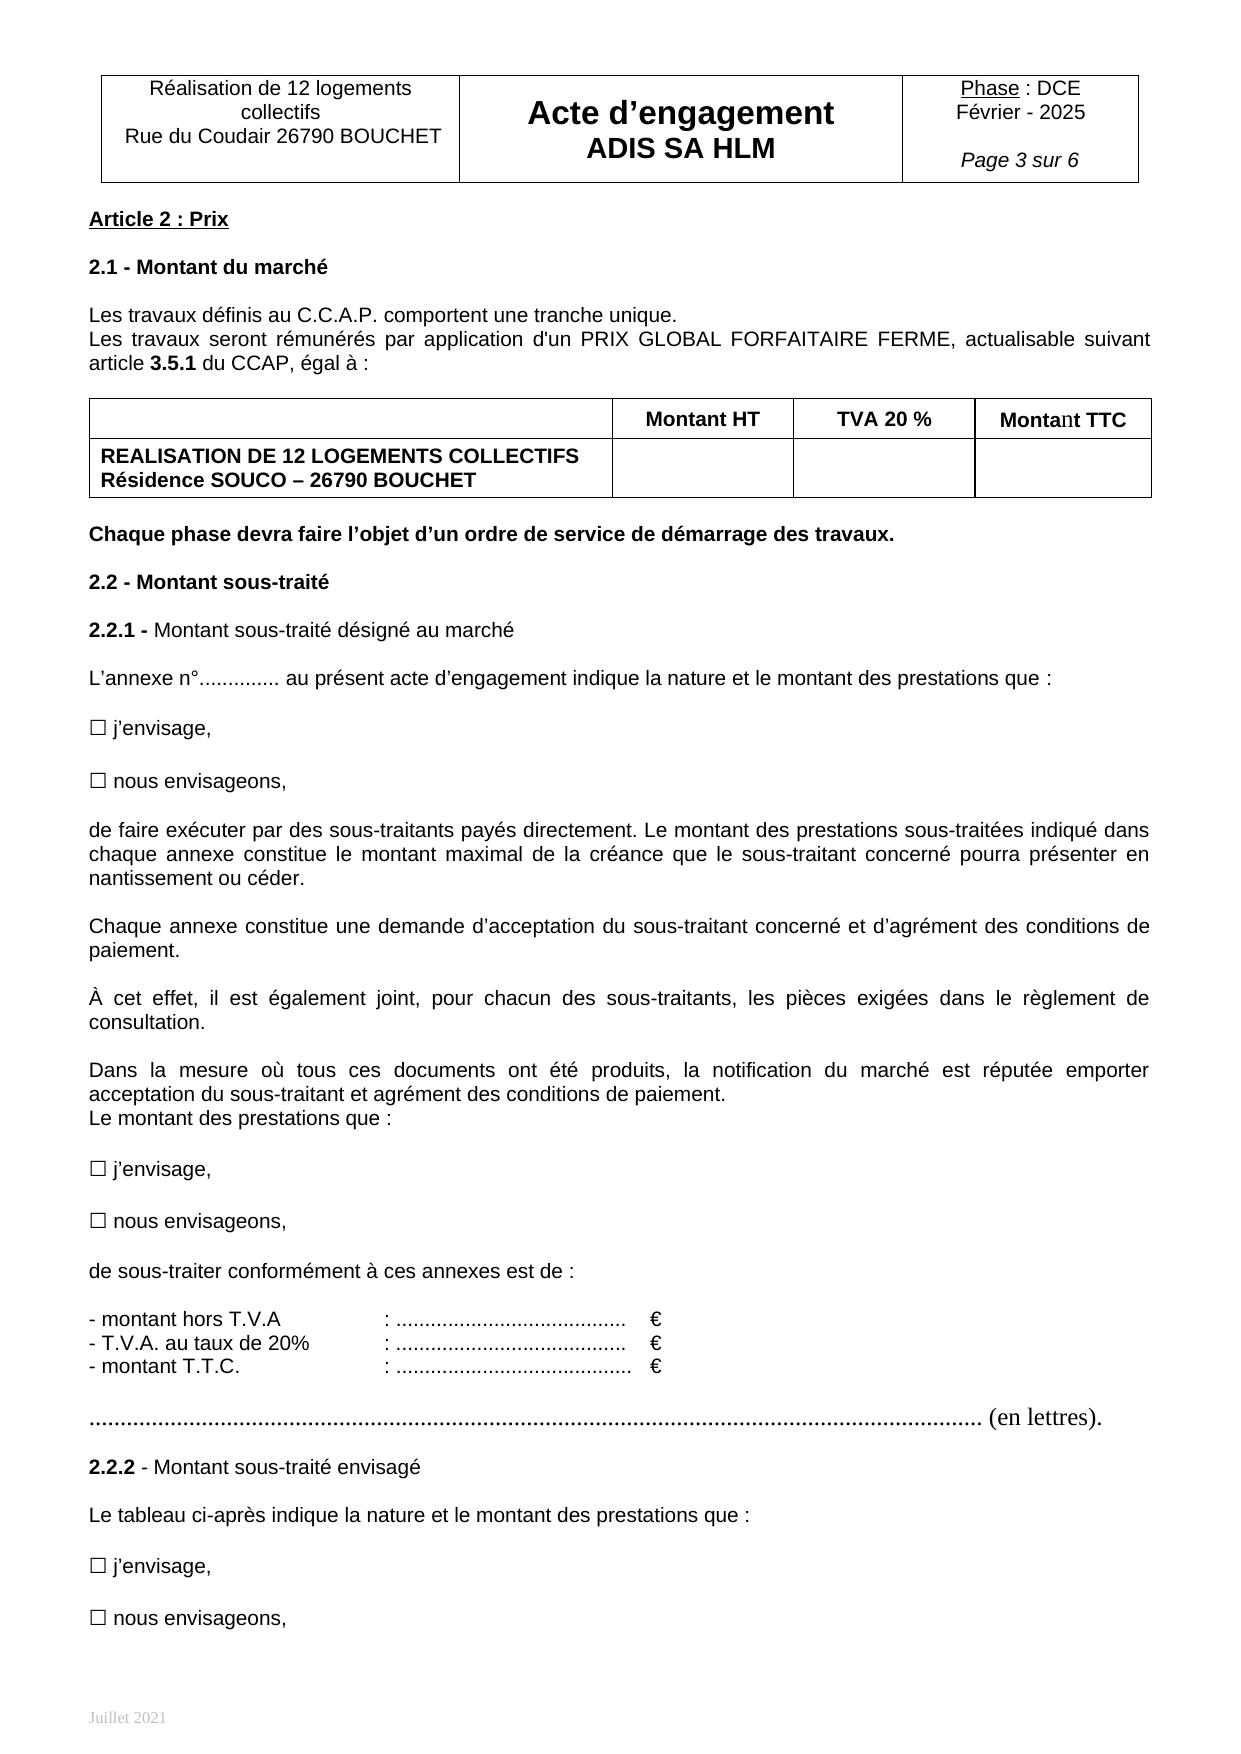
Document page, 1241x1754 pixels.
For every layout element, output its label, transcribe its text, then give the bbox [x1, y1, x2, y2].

text - montant hors T.V.A : € [89, 1306, 1152, 1330]
text À cet effet, il est également joint, pour chacun des sous-traitants, les pièces exigées dans le règlement de consultation. [89, 986, 1152, 1034]
text j’envisage, [89, 1551, 1152, 1579]
text Article 2 : Prix [89, 207, 1152, 231]
text Les travaux définis au C.C.A.P. comportent une tranche unique. [89, 302, 1152, 326]
text 2.2 - Montant sous-traité [89, 570, 1152, 594]
text j’envisage, [89, 1154, 1152, 1182]
text 2.1 - Montant du marché [89, 254, 1152, 278]
text Chaque phase devra faire l’objet d’un ordre de service de démarrage des travaux. [89, 522, 1152, 546]
text L’annexe au présent acte d’engagement indique la nature et le montant des prestations que : [89, 666, 1181, 689]
text nous envisageons, [89, 1603, 1152, 1632]
text Chaque annexe constitue une demande d’acceptation du sous-traitant concerné et d’agrément des conditions de paiement. [89, 914, 1152, 962]
text Le montant des prestations que : [89, 1106, 1152, 1130]
text - montant T.T.C. : € [89, 1354, 1152, 1378]
text de faire exécuter par des sous-traitants payés directement. Le montant des prestations sous-traitées indiqué dans chaque annexe constitue le montant maximal de la créance que le sous-traitant concerné pourra présenter en nantissement ou céder. [89, 818, 1152, 890]
text Le tableau ci-après indique la nature et le montant des prestations que : [89, 1503, 1152, 1527]
text nous envisageons, [89, 1206, 1152, 1234]
text 2.2.1 - Montant sous-traité désigné au marché [89, 618, 1152, 642]
text de sous-traiter conformément à ces annexes est de : [89, 1258, 1152, 1282]
text - T.V.A. au taux de 20% : . € [89, 1330, 1152, 1354]
text j’envisage, [89, 713, 1152, 742]
text Les travaux seront rémunérés par application d'un PRIX GLOBAL FORFAITAIRE FERME, actualisable suivant article 3.5.1 du CCAP, égal à : [89, 326, 1152, 374]
text nous envisageons, [89, 766, 1152, 794]
text 2.2.2 - Montant sous-traité envisagé [89, 1455, 1152, 1479]
text Dans la mesure où tous ces documents ont été produits, la notification du marché est réputée emporter acceptation du sous-traitant et agrément des conditions de paiement. [89, 1058, 1152, 1106]
